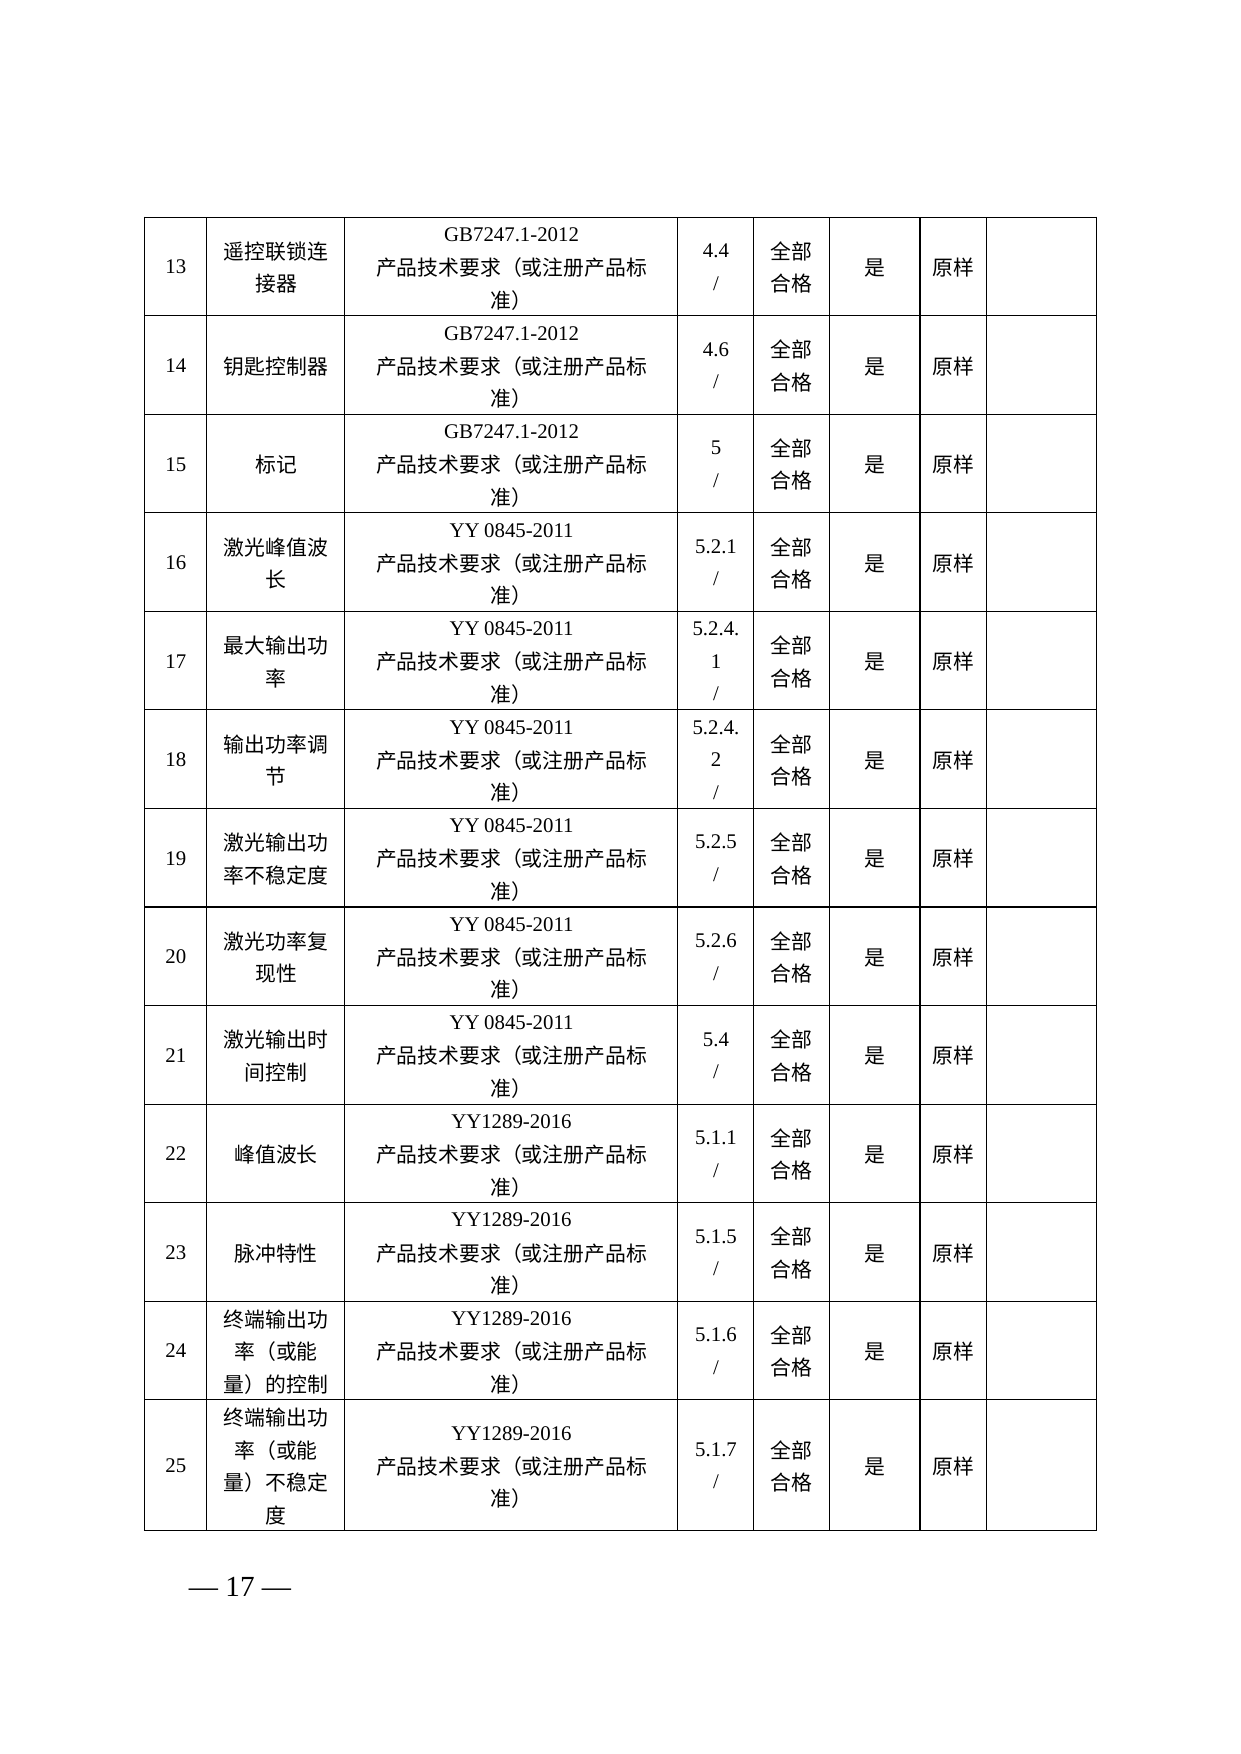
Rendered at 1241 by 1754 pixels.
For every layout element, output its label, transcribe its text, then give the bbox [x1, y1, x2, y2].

table_cell 是 [830, 513, 919, 611]
table_cell 是 [830, 415, 919, 512]
table_cell 全部合格 [754, 1302, 829, 1399]
table_cell 原样 [921, 218, 986, 315]
table_cell YY 0845-2011 产品技术要求（或注册产品标准） [345, 1006, 677, 1103]
table_cell 4.4 / [678, 218, 753, 315]
table_cell 5.4 / [678, 1006, 753, 1103]
table_cell 原样 [921, 316, 986, 414]
table_cell 是 [830, 612, 919, 709]
table_cell 全部合格 [754, 218, 829, 315]
table_cell GB7247.1-2012 产品技术要求（或注册产品标准） [345, 415, 677, 512]
table_cell 输出功率调节 [207, 710, 344, 808]
table_cell 全部合格 [754, 415, 829, 512]
table_cell GB7247.1-2012 产品技术要求（或注册产品标准） [345, 218, 677, 315]
table_cell YY 0845-2011 产品技术要求（或注册产品标准） [345, 710, 677, 808]
table_cell 20 [145, 908, 206, 1005]
table_cell [987, 1400, 1096, 1530]
table_cell 原样 [921, 1105, 986, 1202]
table_cell 17 [145, 612, 206, 709]
table_cell 14 [145, 316, 206, 414]
table_cell 全部合格 [754, 513, 829, 611]
table_cell 激光功率复现性 [207, 908, 344, 1005]
table_cell [987, 415, 1096, 512]
table_cell 19 [145, 809, 206, 906]
table_cell 21 [145, 1006, 206, 1103]
table_cell 遥控联锁连接器 [207, 218, 344, 315]
table_cell 原样 [921, 1400, 986, 1530]
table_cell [345, 1400, 677, 1530]
table_cell 全部合格 [754, 1400, 829, 1530]
table_cell 激光输出时间控制 [207, 1006, 344, 1103]
table_cell 终端输出功率（或能量）的控制 [207, 1302, 344, 1399]
table_cell 18 [145, 710, 206, 808]
table_cell 是 [830, 218, 919, 315]
table_cell 最大输出功率 [207, 612, 344, 709]
table_cell 13 [145, 218, 206, 315]
table_cell 原样 [921, 415, 986, 512]
table_cell 全部合格 [754, 710, 829, 808]
table_cell 24 [145, 1302, 206, 1399]
table_cell YY 0845-2011 产品技术要求（或注册产品标准） [345, 809, 677, 906]
table_cell 5.2.1 / [678, 513, 753, 611]
table_cell 22 [145, 1105, 206, 1202]
table_cell 是 [830, 908, 919, 1005]
table_cell 25 [145, 1400, 206, 1530]
table_cell YY 0845-2011 产品技术要求（或注册产品标准） [345, 513, 677, 611]
table_cell 5.2.4.1 / [678, 612, 753, 709]
table_cell YY1289-2016 产品技术要求（或注册产品标准） [345, 1203, 677, 1301]
table_cell 钥匙控制器 [207, 316, 344, 414]
table_cell [987, 908, 1096, 1005]
table_cell [987, 1105, 1096, 1202]
table_cell 原样 [921, 710, 986, 808]
table_cell 23 [145, 1203, 206, 1301]
table_cell 全部合格 [754, 1203, 829, 1301]
table_cell 16 [145, 513, 206, 611]
table_cell [987, 612, 1096, 709]
table_cell 原样 [921, 1302, 986, 1399]
table_cell 标记 [207, 415, 344, 512]
table_cell 原样 [921, 513, 986, 611]
table_cell 原样 [921, 1006, 986, 1103]
table_cell [987, 710, 1096, 808]
table_cell [987, 513, 1096, 611]
table_cell 全部合格 [754, 1006, 829, 1103]
table_cell [987, 316, 1096, 414]
table_cell 5.2.6 / [678, 908, 753, 1005]
table_cell 5.1.5 / [678, 1203, 753, 1301]
table_cell 5.2.4.2 / [678, 710, 753, 808]
table_cell 全部合格 [754, 809, 829, 906]
table_cell 4.6 / [678, 316, 753, 414]
table_cell [987, 1302, 1096, 1399]
table_cell 是 [830, 1400, 919, 1530]
table_cell 原样 [921, 809, 986, 906]
table_cell 是 [830, 809, 919, 906]
table_cell 全部合格 [754, 316, 829, 414]
table_cell 是 [830, 1105, 919, 1202]
table_cell 激光输出功率不稳定度 [207, 809, 344, 906]
table_cell 峰值波长 [207, 1105, 344, 1202]
table_cell 5 / [678, 415, 753, 512]
table_cell 脉冲特性 [207, 1203, 344, 1301]
table_cell 全部合格 [754, 612, 829, 709]
table_cell 是 [830, 1302, 919, 1399]
table_cell 激光峰值波长 [207, 513, 344, 611]
table_cell 原样 [921, 908, 986, 1005]
table_cell 5.2.5 / [678, 809, 753, 906]
table_cell 5.1.7 / [678, 1400, 753, 1530]
table_cell YY 0845-2011 产品技术要求（或注册产品标准） [345, 908, 677, 1005]
table_cell 15 [145, 415, 206, 512]
table_cell GB7247.1-2012 产品技术要求（或注册产品标准） [345, 316, 677, 414]
table_cell 5.1.6 / [678, 1302, 753, 1399]
table_cell 全部合格 [754, 1105, 829, 1202]
table_cell 原样 [921, 612, 986, 709]
table_cell YY1289-2016 产品技术要求（或注册产品标准） [345, 1302, 677, 1399]
table_cell [987, 809, 1096, 906]
table_cell 终端输出功率（或能量）不稳定度 [207, 1400, 344, 1530]
table_cell YY 0845-2011 产品技术要求（或注册产品标准） [345, 612, 677, 709]
table_cell [987, 1203, 1096, 1301]
table_cell 是 [830, 710, 919, 808]
table_cell 是 [830, 316, 919, 414]
table_cell [987, 218, 1096, 315]
table_cell [987, 1006, 1096, 1103]
table_cell 是 [830, 1203, 919, 1301]
table_cell YY1289-2016 产品技术要求（或注册产品标准） [345, 1105, 677, 1202]
table_cell 是 [830, 1006, 919, 1103]
table_cell 全部合格 [754, 908, 829, 1005]
table_cell 原样 [921, 1203, 986, 1301]
table_cell 5.1.1 / [678, 1105, 753, 1202]
